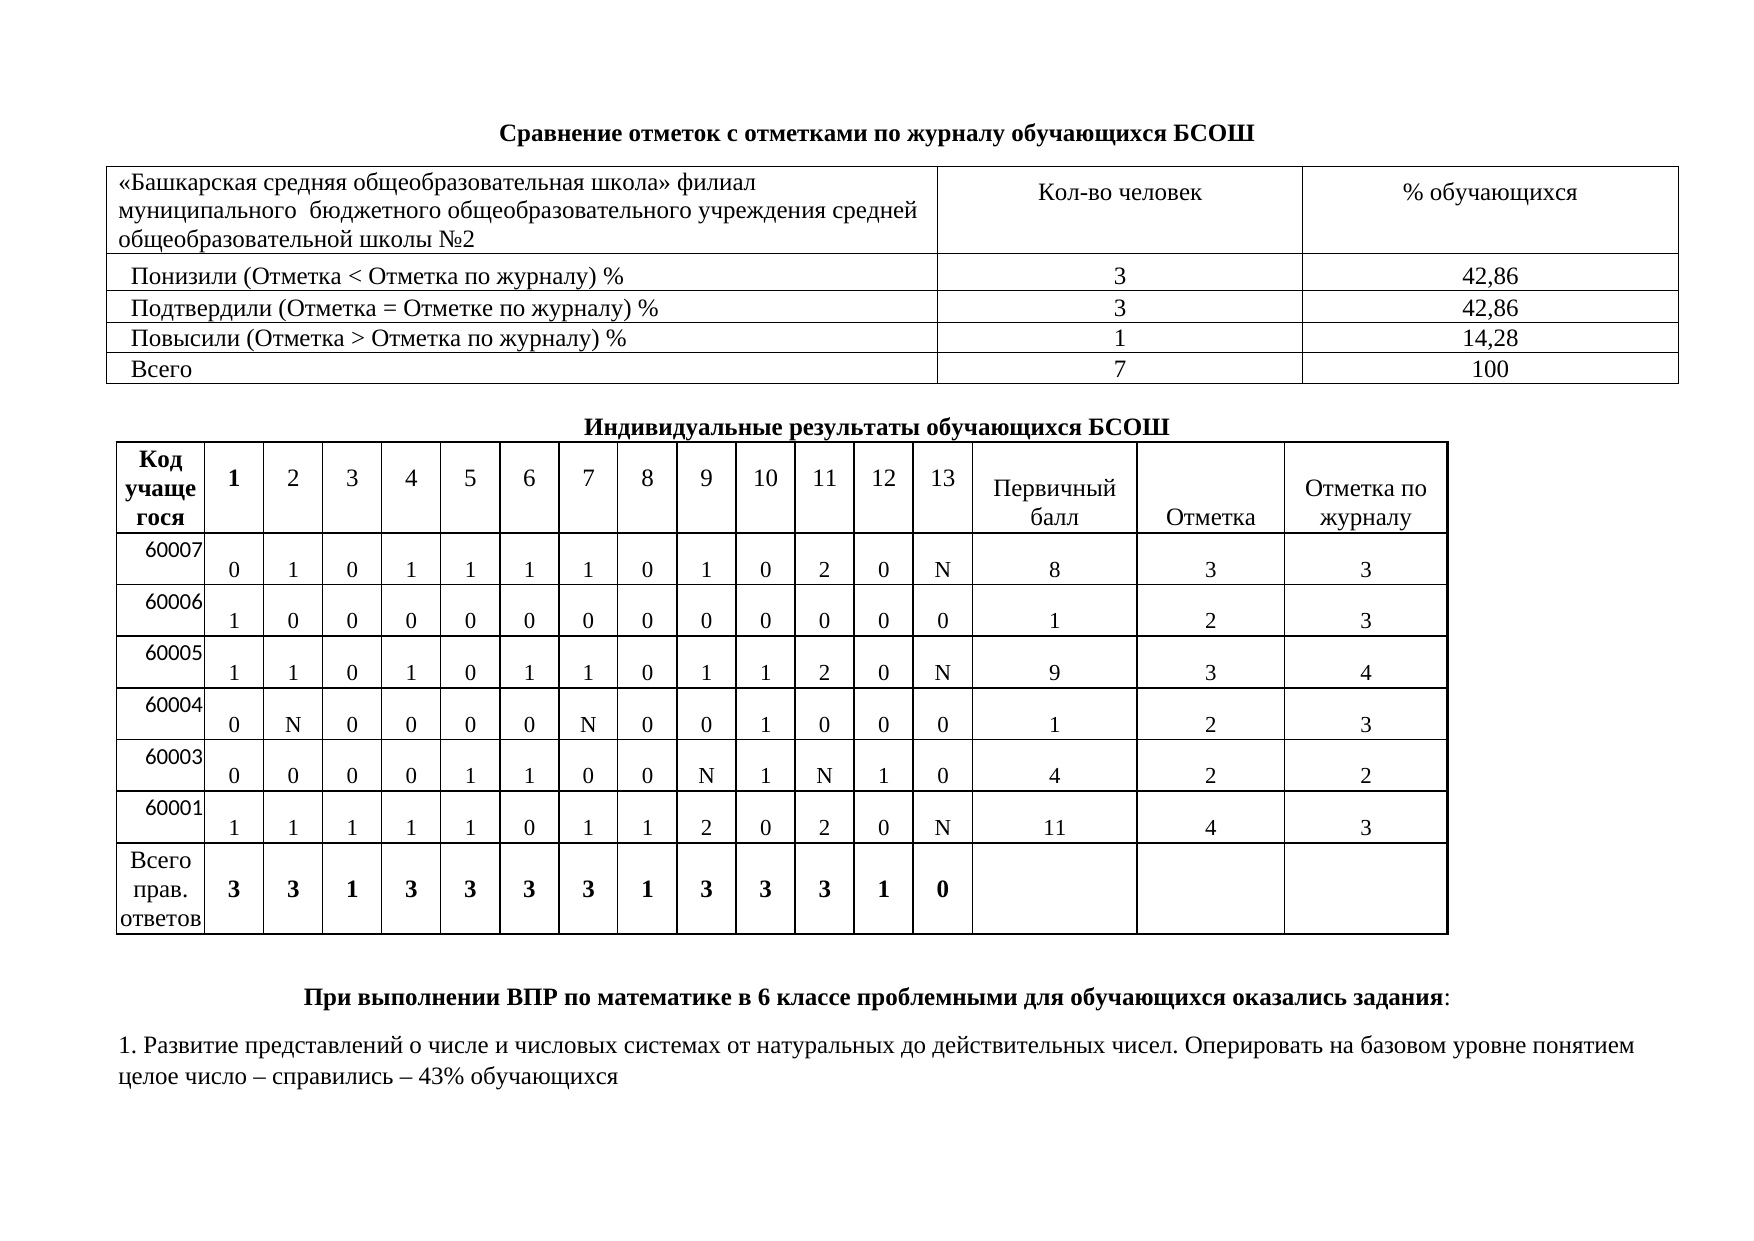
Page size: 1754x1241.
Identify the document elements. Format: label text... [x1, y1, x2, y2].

table_cell N [914, 534, 972, 584]
table_cell 0 [914, 585, 972, 635]
table_cell 0 [323, 740, 381, 790]
table_cell 60001 [117, 792, 204, 842]
table_cell 3 [1138, 534, 1284, 584]
table_cell 1 [855, 844, 912, 933]
table_cell 1 [973, 689, 1136, 739]
table_header Отметка [1138, 443, 1284, 532]
table_cell 0 [855, 689, 912, 739]
table_header 13 [914, 443, 972, 532]
table_cell 1 [264, 534, 322, 584]
table_cell 0 [205, 740, 263, 790]
table_cell 3 [1285, 792, 1446, 842]
table_cell 0 [205, 689, 263, 739]
table_header 10 [737, 443, 794, 532]
table_cell 1 [205, 637, 263, 687]
table_cell 3 [1138, 637, 1284, 687]
text Индивидуальные результаты обучающихся БСОШ [118, 412, 1636, 441]
table_cell 1 [618, 844, 676, 933]
table_cell 2 [678, 792, 735, 842]
table_cell 1 [382, 637, 440, 687]
table_cell 0 [737, 585, 794, 635]
table_cell 1 [501, 740, 558, 790]
table_cell 0 [264, 740, 322, 790]
table_cell 2 [796, 534, 853, 584]
table_cell 100 [1303, 353, 1678, 383]
table_cell 1 [205, 792, 263, 842]
table_cell 0 [796, 689, 853, 739]
table_cell 0 [855, 792, 912, 842]
table_cell [973, 844, 1136, 933]
table_cell N [678, 740, 735, 790]
table_cell 3 [938, 254, 1302, 290]
table_cell 1 [678, 637, 735, 687]
table_cell 0 [382, 689, 440, 739]
table_cell 3 [796, 844, 853, 933]
table_cell 0 [678, 689, 735, 739]
table_cell 0 [264, 585, 322, 635]
table_header 3 [323, 443, 381, 532]
text Сравнение отметок с отметками по журналу обучающихся БСОШ [118, 118, 1636, 147]
table_cell 0 [796, 585, 853, 635]
table_cell 1 [737, 740, 794, 790]
table_cell N [914, 792, 972, 842]
table_header 6 [501, 443, 558, 532]
table_cell 42,86 [1303, 291, 1678, 322]
table_cell 0 [678, 585, 735, 635]
table_cell N [560, 689, 617, 739]
table_header Отметка по журналу [1285, 443, 1446, 532]
table_cell 0 [323, 689, 381, 739]
table_cell 7 [938, 353, 1302, 383]
table_cell 2 [1138, 585, 1284, 635]
table_cell Всего [107, 353, 937, 383]
table_cell 3 [737, 844, 794, 933]
table_cell 1 [441, 792, 499, 842]
table_cell 0 [382, 740, 440, 790]
table_cell 0 [323, 585, 381, 635]
table_cell 1 [938, 323, 1302, 352]
table_cell 3 [501, 844, 558, 933]
table_cell 3 [678, 844, 735, 933]
table_cell 0 [855, 534, 912, 584]
table_header 12 [855, 443, 912, 532]
table_cell N [796, 740, 853, 790]
table_cell 8 [973, 534, 1136, 584]
table_cell 1 [441, 740, 499, 790]
table_header 4 [382, 443, 440, 532]
table_cell 0 [618, 689, 676, 739]
table_cell 0 [560, 740, 617, 790]
table_cell [1138, 844, 1284, 933]
table_cell 1 [973, 585, 1136, 635]
table_cell Всего прав. ответов [117, 844, 204, 933]
table_cell 2 [1285, 740, 1446, 790]
table_cell 0 [441, 585, 499, 635]
table_cell 0 [914, 689, 972, 739]
table_cell 3 [938, 291, 1302, 322]
table_cell 0 [618, 740, 676, 790]
table_cell 0 [382, 585, 440, 635]
table_cell 3 [264, 844, 322, 933]
text При выполнении ВПР по математике в 6 классе проблемными для обучающихся оказались задания: [118, 982, 1636, 1011]
table_cell 0 [914, 844, 972, 933]
table_cell 0 [501, 585, 558, 635]
table_cell 14,28 [1303, 323, 1678, 352]
table_cell 3 [205, 844, 263, 933]
table_header % обучающихся [1303, 167, 1678, 253]
table_cell 1 [737, 689, 794, 739]
table_header Кол-во человек [938, 167, 1302, 253]
table_cell 1 [441, 534, 499, 584]
table_cell 60006 [117, 585, 204, 635]
table_cell 0 [737, 534, 794, 584]
table_cell N [914, 637, 972, 687]
table_cell 0 [560, 585, 617, 635]
table_header 5 [441, 443, 499, 532]
table_cell 1 [855, 740, 912, 790]
table_cell 0 [323, 534, 381, 584]
table_cell 1 [737, 637, 794, 687]
table_cell 0 [855, 585, 912, 635]
table_header 1 [205, 443, 263, 532]
table_header Первичный балл [973, 443, 1136, 532]
table_cell 3 [1285, 585, 1446, 635]
table_header «Башкарская средняя общеобразовательная школа» филиал муниципального бюджетного общеобразовательного учреждения средней общеобразовательной школы №2 [107, 167, 937, 253]
table_cell 1 [264, 792, 322, 842]
table_cell 2 [1138, 689, 1284, 739]
table_cell 0 [914, 740, 972, 790]
table_cell 4 [1285, 637, 1446, 687]
table_cell 9 [973, 637, 1136, 687]
table_header 7 [560, 443, 617, 532]
table_cell 1 [264, 637, 322, 687]
table_cell [1285, 844, 1446, 933]
table_cell 0 [323, 637, 381, 687]
table_cell 60007 [117, 534, 204, 584]
table_cell 1 [618, 792, 676, 842]
table_cell 11 [973, 792, 1136, 842]
table_cell 0 [618, 585, 676, 635]
table_cell 1 [501, 637, 558, 687]
table_cell 1 [382, 534, 440, 584]
table_cell 0 [618, 534, 676, 584]
table_cell 42,86 [1303, 254, 1678, 290]
table_cell 60005 [117, 637, 204, 687]
table_cell 60003 [117, 740, 204, 790]
table_cell N [264, 689, 322, 739]
table_header 2 [264, 443, 322, 532]
table_cell 1 [560, 792, 617, 842]
table_cell Повысили (Отметка > Отметка по журналу) % [107, 323, 937, 352]
table_cell 1 [560, 534, 617, 584]
table_cell 0 [441, 637, 499, 687]
table_cell 0 [205, 534, 263, 584]
table_cell 1 [323, 792, 381, 842]
table_cell 3 [560, 844, 617, 933]
table_cell 2 [796, 637, 853, 687]
table_cell 60004 [117, 689, 204, 739]
table_cell 0 [737, 792, 794, 842]
table_cell Подтвердили (Отметка = Отметке по журналу) % [107, 291, 937, 322]
table_cell 1 [560, 637, 617, 687]
table_cell 0 [501, 689, 558, 739]
table_cell 1 [323, 844, 381, 933]
table_cell 0 [441, 689, 499, 739]
table_cell 4 [973, 740, 1136, 790]
table_cell 3 [441, 844, 499, 933]
table_cell 3 [382, 844, 440, 933]
table_cell 3 [1285, 689, 1446, 739]
table_cell 2 [796, 792, 853, 842]
table_cell 0 [855, 637, 912, 687]
table_cell 2 [1138, 740, 1284, 790]
table_cell 0 [501, 792, 558, 842]
table_cell 1 [678, 534, 735, 584]
table_header 11 [796, 443, 853, 532]
table_cell 1 [382, 792, 440, 842]
text 1. Развитие представлений о числе и числовых системах от натуральных до действительных чисел. Оперировать на базовом уровне понятием целое число – справились – 43% обучающихся [118, 1030, 1636, 1090]
table_header 8 [618, 443, 676, 532]
table_cell 1 [501, 534, 558, 584]
table_header Код учаще гося [117, 443, 204, 532]
table_cell 0 [618, 637, 676, 687]
table_cell 3 [1285, 534, 1446, 584]
table_cell Понизили (Отметка < Отметка по журналу) % [107, 254, 937, 290]
table_cell 1 [205, 585, 263, 635]
table_header 9 [678, 443, 735, 532]
table_cell 4 [1138, 792, 1284, 842]
